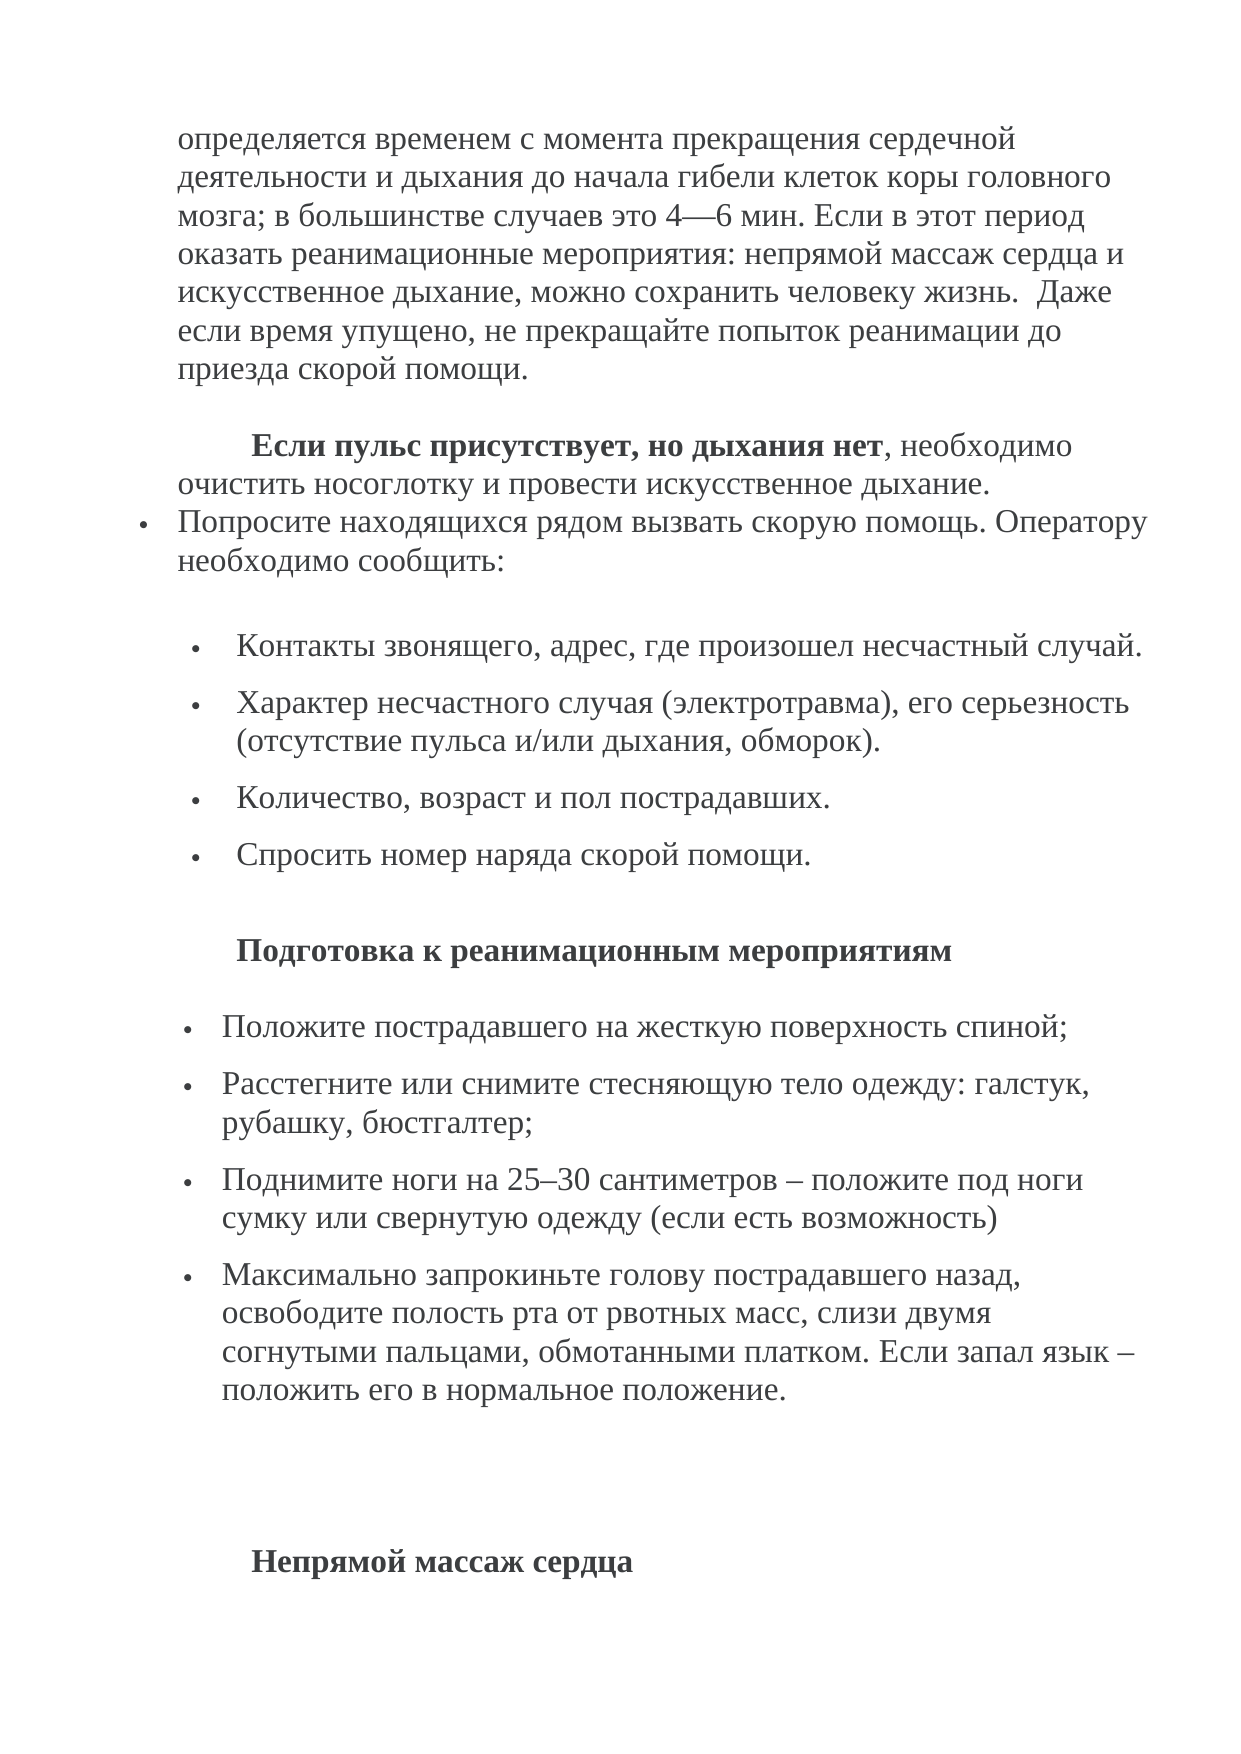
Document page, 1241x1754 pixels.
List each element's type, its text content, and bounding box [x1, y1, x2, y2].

list Максимально запрокиньте голову пострадавшего назад, освободите полость рта от рвотных масс, слизи двумя согнутыми пальцами, обмотанными платком. Если запал язык – положить его в нормальное положение. [184, 1254, 1152, 1408]
list Спросить номер наряда скорой помощи. [192, 834, 1152, 873]
list Положите пострадавшего на жесткую поверхность спиной; [184, 1007, 1152, 1045]
list Контакты звонящего, адрес, где произошел несчастный случай. [192, 625, 1152, 663]
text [177, 118, 1152, 386]
list Характер несчастного случая (электротравма), его серьезность (отсутствие пульса и/или дыхания, обморок). [192, 682, 1152, 759]
list Попросите находящихся рядом вызвать скорую помощь. Оператору необходимо сообщить: [140, 501, 1152, 606]
list Поднимите ноги на 25–30 сантиметров – положите под ноги сумку или свернутую одежду (если есть возможность) [184, 1159, 1152, 1236]
list Расстегните или снимите стесняющую тело одежду: галстук, рубашку, бюстгалтер; [184, 1064, 1152, 1140]
text Если пульс присутствует, но дыхания нет, необходимо очистить носоглотку и провести искусственное дыхание. [177, 425, 1152, 501]
list Количество, возраст и пол пострадавших. [192, 777, 1152, 816]
text Непрямой массаж сердца [177, 1542, 1152, 1580]
text Подготовка к реанимационным мероприятиям [177, 930, 1152, 968]
